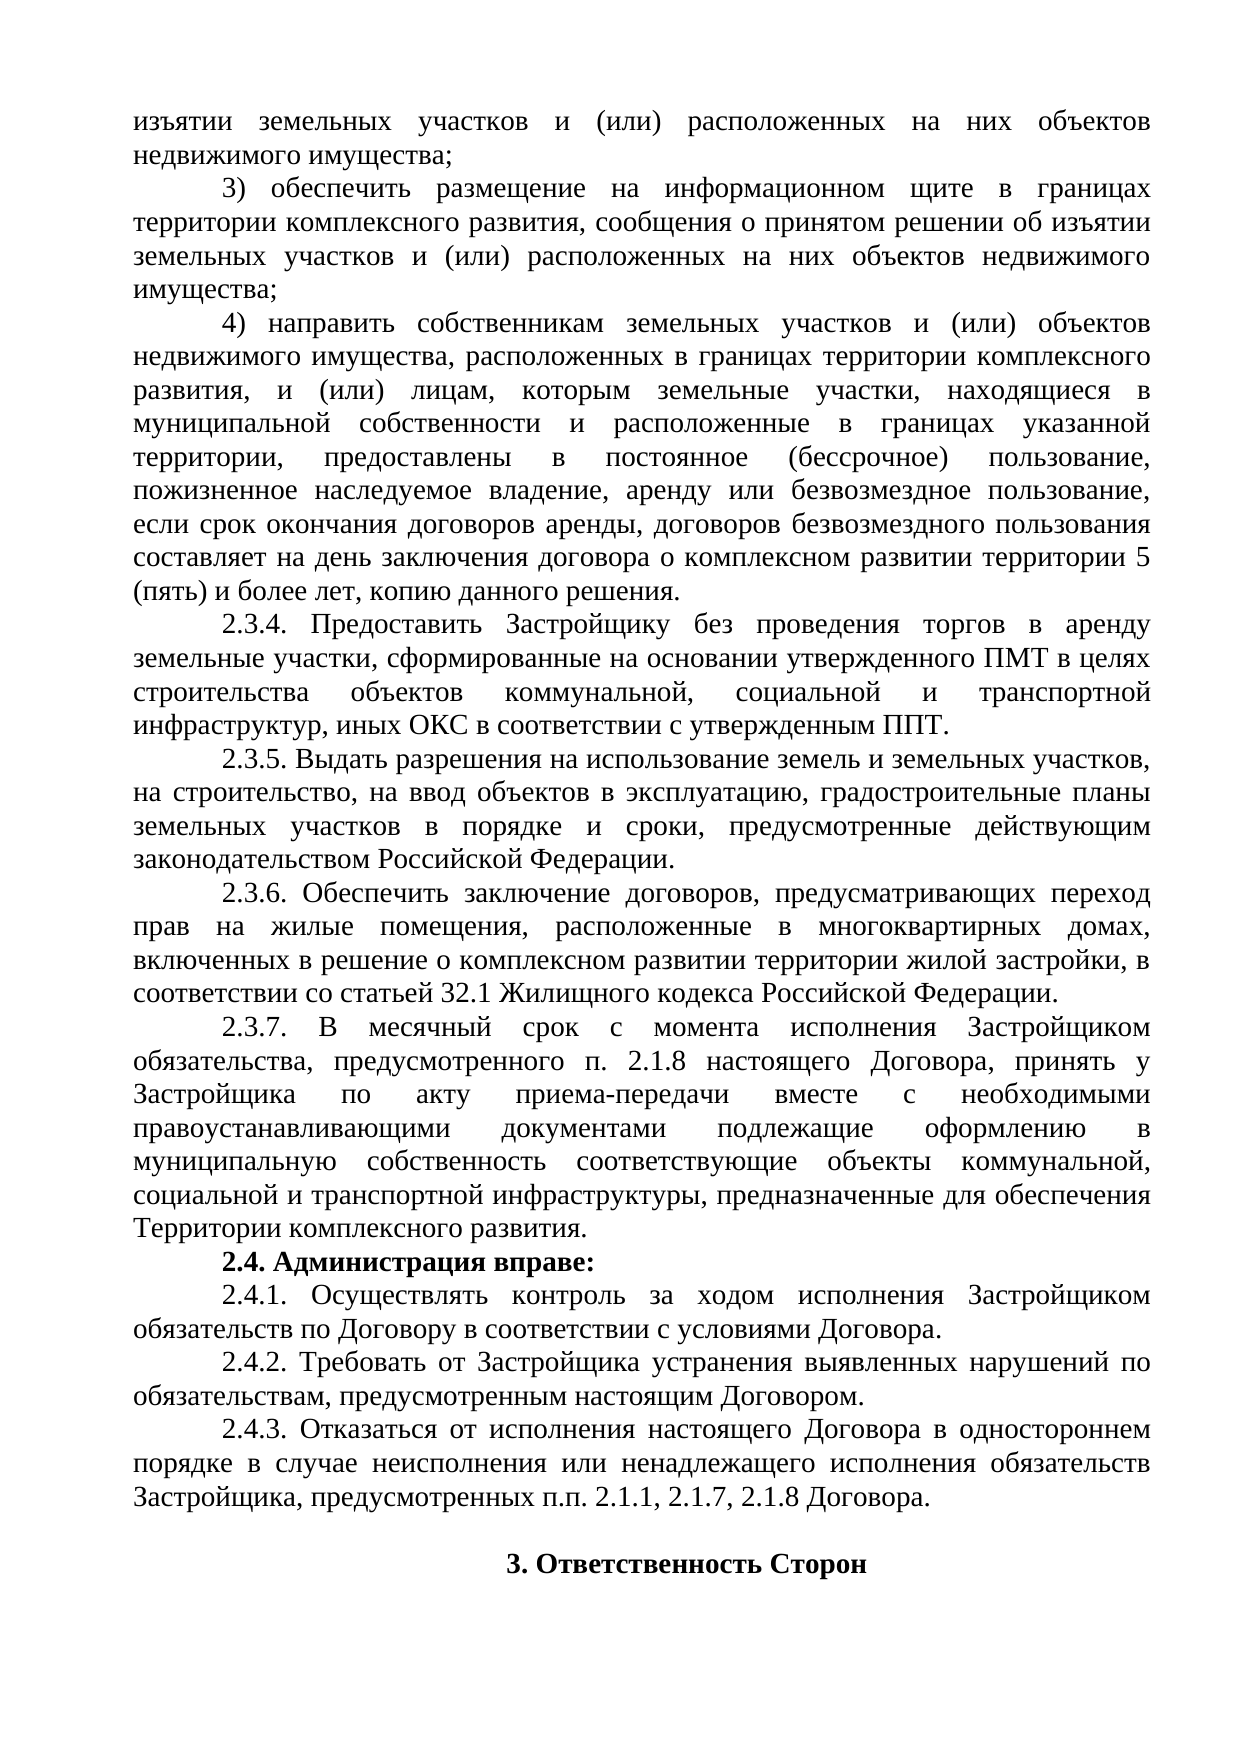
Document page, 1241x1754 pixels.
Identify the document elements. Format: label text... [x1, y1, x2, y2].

text 4) направить собственникам земельных участков и (или) объектов недвижимого имущества, расположенных в границах территории комплексного развития, и (или) лицам, которым земельные участки, находящиеся в муниципальной собственности и расположенные в границах указанной территории, предоставлены в постоянное (бессрочное) пользование, пожизненное наследуемое владение, аренду или безвозмездное пользование, если срок окончания договоров аренды, договоров безвозмездного пользования составляет на день заключения договора о комплексном развитии территории 5 (пять) и более лет, копию данного решения. [133, 305, 1152, 607]
text 2.4. Администрация вправе: [133, 1244, 1152, 1277]
text 3. Ответственность Сторон [133, 1546, 1152, 1579]
text 2.3.5. Выдать разрешения на использование земель и земельных участков, на строительство, на ввод объектов в эксплуатацию, градостроительные планы земельных участков в порядке и сроки, предусмотренные действующим законодательством Российской Федерации. [133, 741, 1152, 875]
text 2.3.7. В месячный срок с момента исполнения Застройщиком обязательства, предусмотренного п. 2.1.8 настоящего Договора, принять у Застройщика по акту приема-передачи вместе с необходимыми правоустанавливающими документами подлежащие оформлению в муниципальную собственность соответствующие объекты коммунальной, социальной и транспортной инфраструктуры, предназначенные для обеспечения Территории комплексного развития. [133, 1009, 1152, 1244]
text 2.4.3. Отказаться от исполнения настоящего Договора в одностороннем порядке в случае неисполнения или ненадлежащего исполнения обязательств Застройщика, предусмотренных п.п. 2.1.1, 2.1.7, 2.1.8 Договора. [133, 1412, 1152, 1512]
text 2.3.4. Предоставить Застройщику без проведения торгов в аренду земельные участки, сформированные на основании утвержденного ПМТ в целях строительства объектов коммунальной, социальной и транспортной инфраструктур, иных ОКС в соответствии с утвержденным ППТ. [133, 607, 1152, 741]
text 2.4.2. Требовать от Застройщика устранения выявленных нарушений по обязательствам, предусмотренным настоящим Договором. [133, 1344, 1152, 1412]
text 2.3.6. Обеспечить заключение договоров, предусматривающих переход прав на жилые помещения, расположенные в многоквартирных домах, включенных в решение о комплексном развитии территории жилой застройки, в соответствии со статьей 32.1 Жилищного кодекса Российской Федерации. [133, 875, 1152, 1009]
text 2.4.1. Осуществлять контроль за ходом исполнения Застройщиком обязательств по Договору в соответствии с условиями Договора. [133, 1277, 1152, 1344]
text 3) обеспечить размещение на информационном щите в границах территории комплексного развития, сообщения о принятом решении об изъятии земельных участков и (или) расположенных на них объектов недвижимого имущества; [133, 171, 1152, 305]
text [133, 103, 1152, 171]
